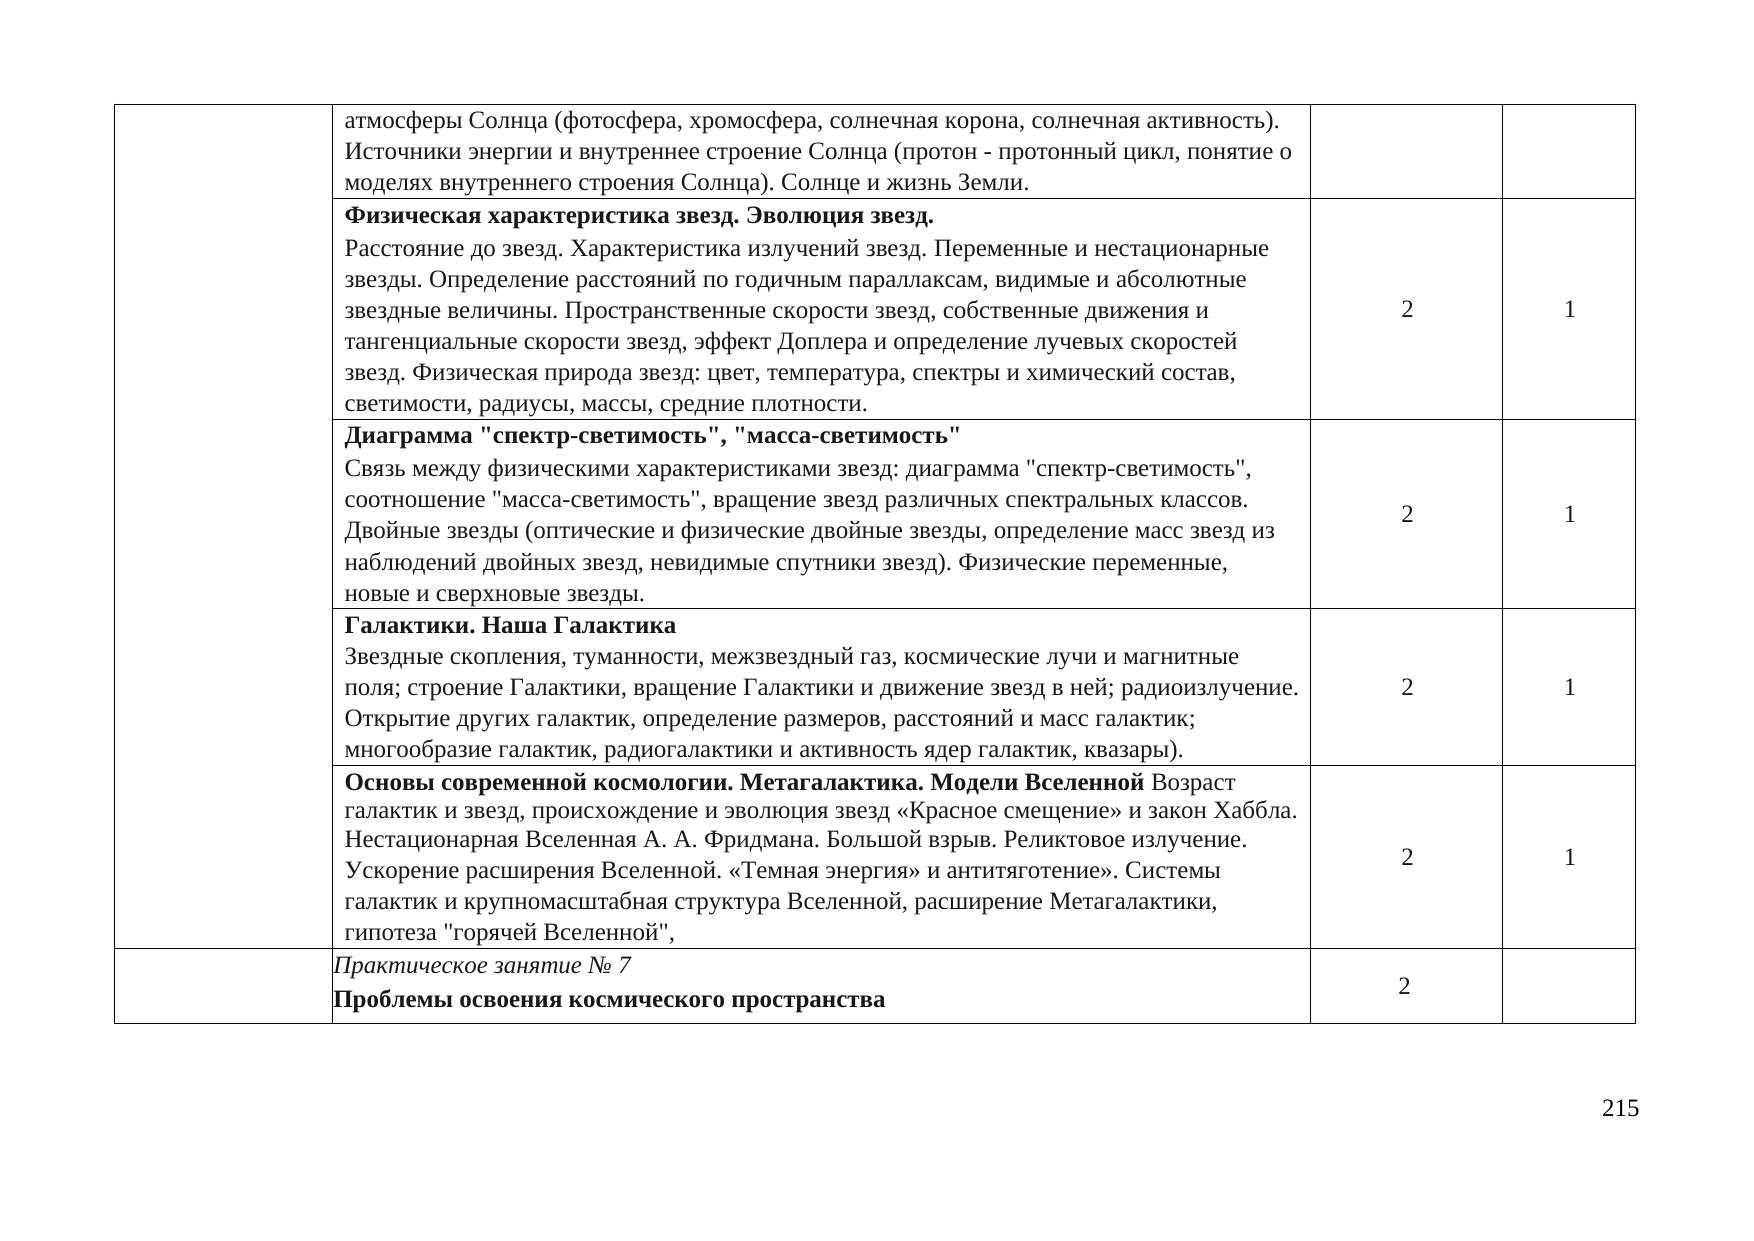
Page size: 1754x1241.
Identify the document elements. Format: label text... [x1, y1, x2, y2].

table_cell [115, 949, 332, 1022]
table_cell 2 [1311, 766, 1502, 948]
table_cell 1 [1503, 609, 1635, 765]
table_cell 1 [1503, 766, 1635, 948]
table_cell Основы современной космологии. Метагалактика. Модели Вселенной Возраст галактик и звезд, происхождение и эволюция звезд «Красное смещение» и закон Хаббла. Нестационарная Вселенная А. А. Фридмана. Большой взрыв. Реликтовое излучение. Ускорение расширения Вселенной. «Темная энергия» и антитяготение». Системы галактик и крупномасштабная структура Вселенной, расширение Метагалактики, гипотеза "горячей Вселенной", [333, 766, 1310, 948]
table_cell 2 [1311, 949, 1502, 1022]
table_cell [1503, 949, 1635, 1022]
table_cell Диаграмма "спектр-светимость", "масса-светимость" Связь между физическими характеристиками звезд: диаграмма "спектр-светимость", соотношение "масса-светимость", вращение звезд различных спектральных классов. Двойные звезды (оптические и физические двойные звезды, определение масс звезд из наблюдений двойных звезд, невидимые спутники звезд). Физические переменные, новые и сверхновые звезды. [333, 420, 1310, 608]
table_cell 2 [1311, 420, 1502, 608]
table_cell Физическая характеристика звезд. Эволюция звезд. Расстояние до звезд. Характеристика излучений звезд. Переменные и нестационарные звезды. Определение расстояний по годичным параллаксам, видимые и абсолютные звездные величины. Пространственные скорости звезд, собственные движения и тангенциальные скорости звезд, эффект Доплера и определение лучевых скоростей звезд. Физическая природа звезд: цвет, температура, спектры и химический состав, светимости, радиусы, массы, средние плотности. [333, 199, 1310, 419]
table_cell 1 [1503, 199, 1635, 419]
table_cell 2 [1311, 199, 1502, 419]
table_header 1 [1503, 105, 1635, 198]
table_header [115, 105, 332, 948]
table_cell 1 [1503, 420, 1635, 608]
table_cell Практическое занятие № 7 Проблемы освоения космического пространства [333, 949, 1310, 1022]
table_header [333, 105, 1310, 198]
table_cell 2 [1311, 609, 1502, 765]
table_cell Галактики. Наша Галактика Звездные скопления, туманности, межзвездный газ, космические лучи и магнитные поля; строение Галактики, вращение Галактики и движение звезд в ней; радиоизлучение. Открытие других галактик, определение размеров, расстояний и масс галактик; многообразие галактик, радиогалактики и активность ядер галактик, квазары). [333, 609, 1310, 765]
table_header 2 [1311, 105, 1502, 198]
